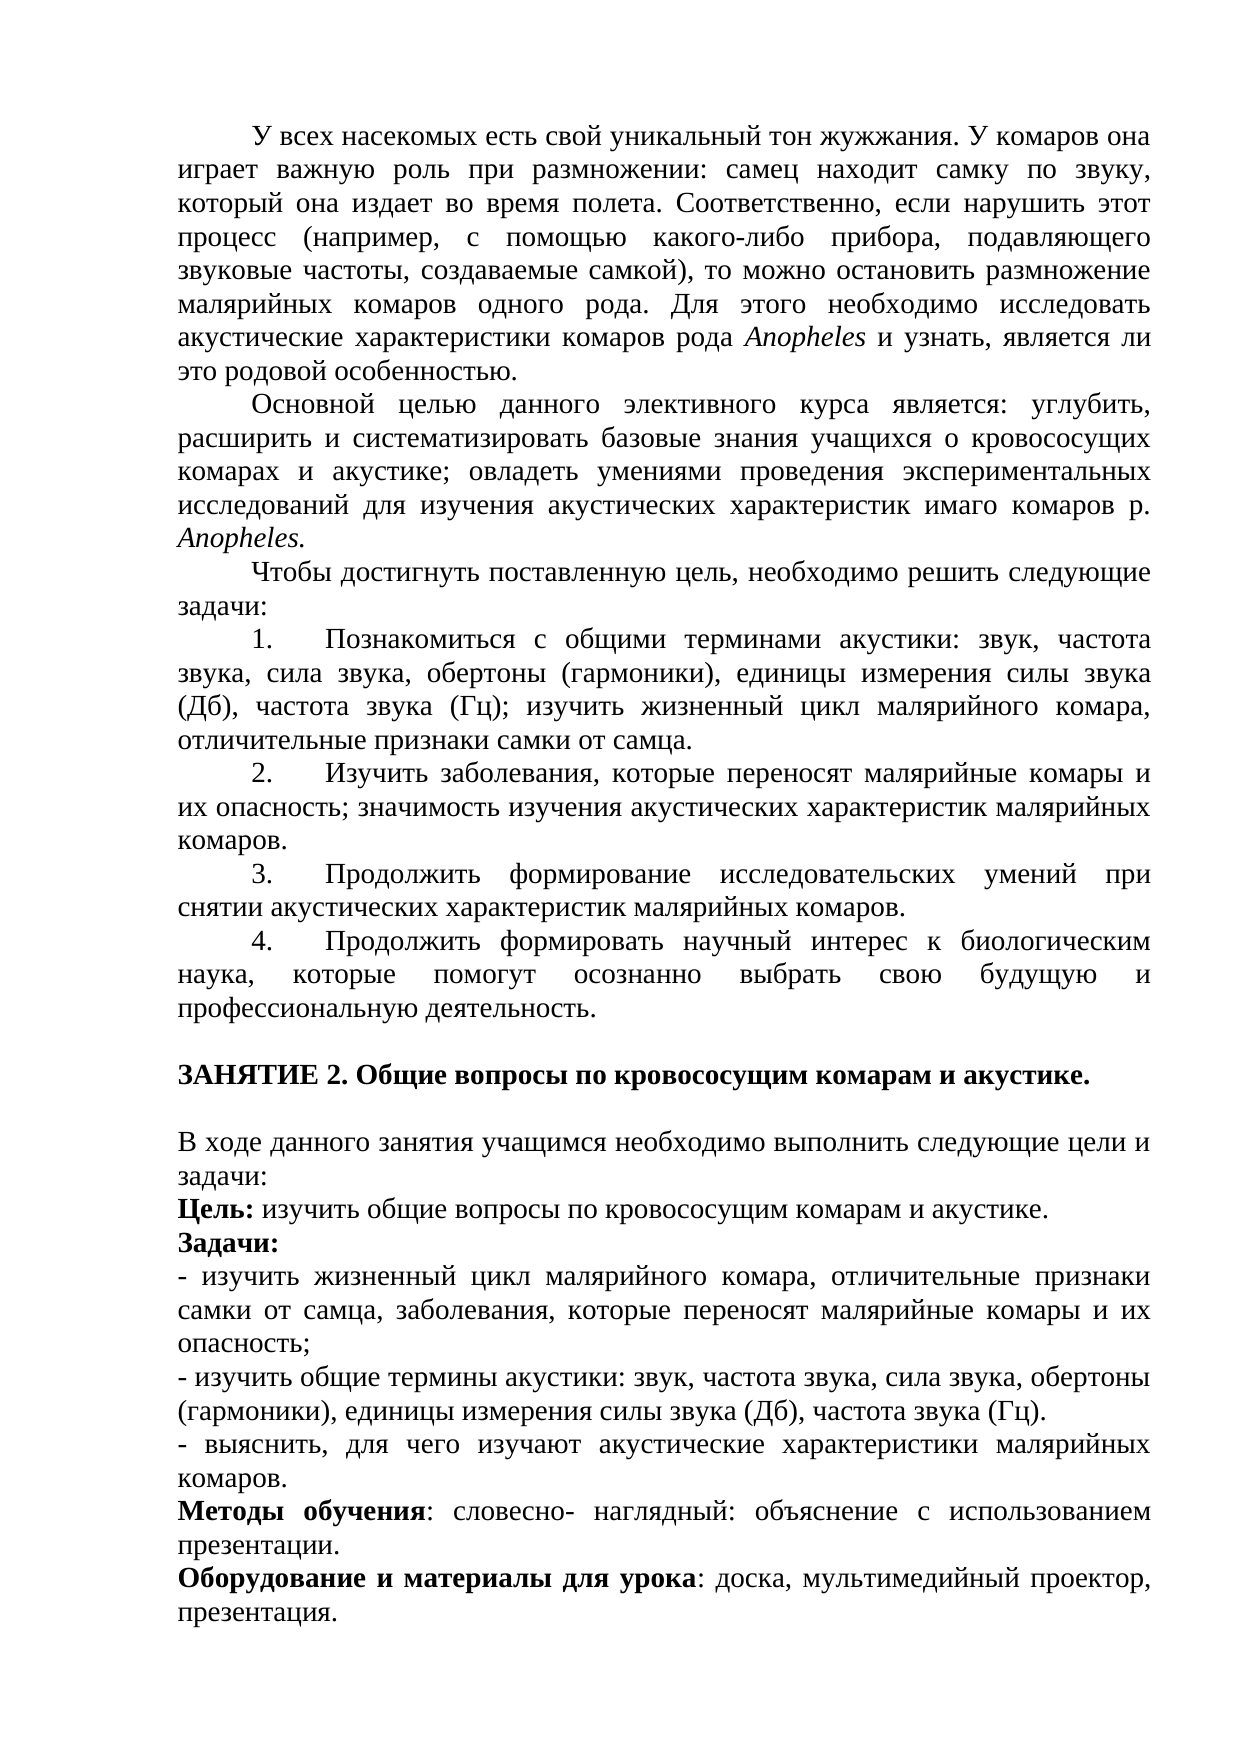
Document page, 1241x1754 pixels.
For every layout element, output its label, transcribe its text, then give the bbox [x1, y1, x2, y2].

text У всех насекомых есть свой уникальный тон жужжания. У комаров она играет важную роль при размножении: самец находит самку по звуку, который она издает во время полета. Соответственно, если нарушить этот процесс (например, с помощью какого-либо прибора, подавляющего звуковые частоты, создаваемые самкой), то можно остановить размножение малярийных комаров одного рода. Для этого необходимо исследовать акустические характеристики комаров рода Anopheles и узнать, является ли это родовой особенностью. [177, 118, 1152, 386]
text В ходе данного занятия учащимся необходимо выполнить следующие цели и задачи: [177, 1124, 1152, 1191]
text Задачи: [177, 1225, 1152, 1258]
text Цель: изучить общие вопросы по кровососущим комарам и акустике. [177, 1191, 1152, 1225]
text Чтобы достигнуть поставленную цель, необходимо решить следующие задачи: [177, 554, 1152, 621]
text 1. Познакомиться с общими терминами акустики: звук, частота звука, сила звука, обертоны (гармоники), единицы измерения силы звука (Дб), частота звука (Гц); изучить жизненный цикл малярийного комара, отличительные признаки самки от самца. [177, 621, 1152, 755]
text 3. Продолжить формирование исследовательских умений при снятии акустических характеристик малярийных комаров. [177, 856, 1152, 923]
text Оборудование и материалы для урока: доска, мультимедийный проектор, презентация. [177, 1560, 1152, 1627]
text Методы обучения: словесно- наглядный: объяснение с использованием презентации. [177, 1493, 1152, 1560]
text - выяснить, для чего изучают акустические характеристики малярийных комаров. [177, 1426, 1152, 1493]
text - изучить общие термины акустики: звук, частота звука, сила звука, обертоны (гармоники), единицы измерения силы звука (Дб), частота звука (Гц). [177, 1359, 1152, 1426]
text Основной целью данного элективного курса является: углубить, расширить и систематизировать базовые знания учащихся о кровососущих комарах и акустике; овладеть умениями проведения экспериментальных исследований для изучения акустических характеристик имаго комаров р. Anopheles. [177, 386, 1152, 554]
text 2. Изучить заболевания, которые переносят малярийные комары и их опасность; значимость изучения акустических характеристик малярийных комаров. [177, 755, 1152, 856]
text - изучить жизненный цикл малярийного комара, отличительные признаки самки от самца, заболевания, которые переносят малярийные комары и их опасность; [177, 1258, 1152, 1359]
text 4. Продолжить формировать научный интерес к биологическим наука, которые помогут осознанно выбрать свою будущую и профессиональную деятельность. [177, 923, 1152, 1024]
text ЗАНЯТИЕ 2. Общие вопросы по кровососущим комарам и акустике. [177, 1057, 1152, 1091]
